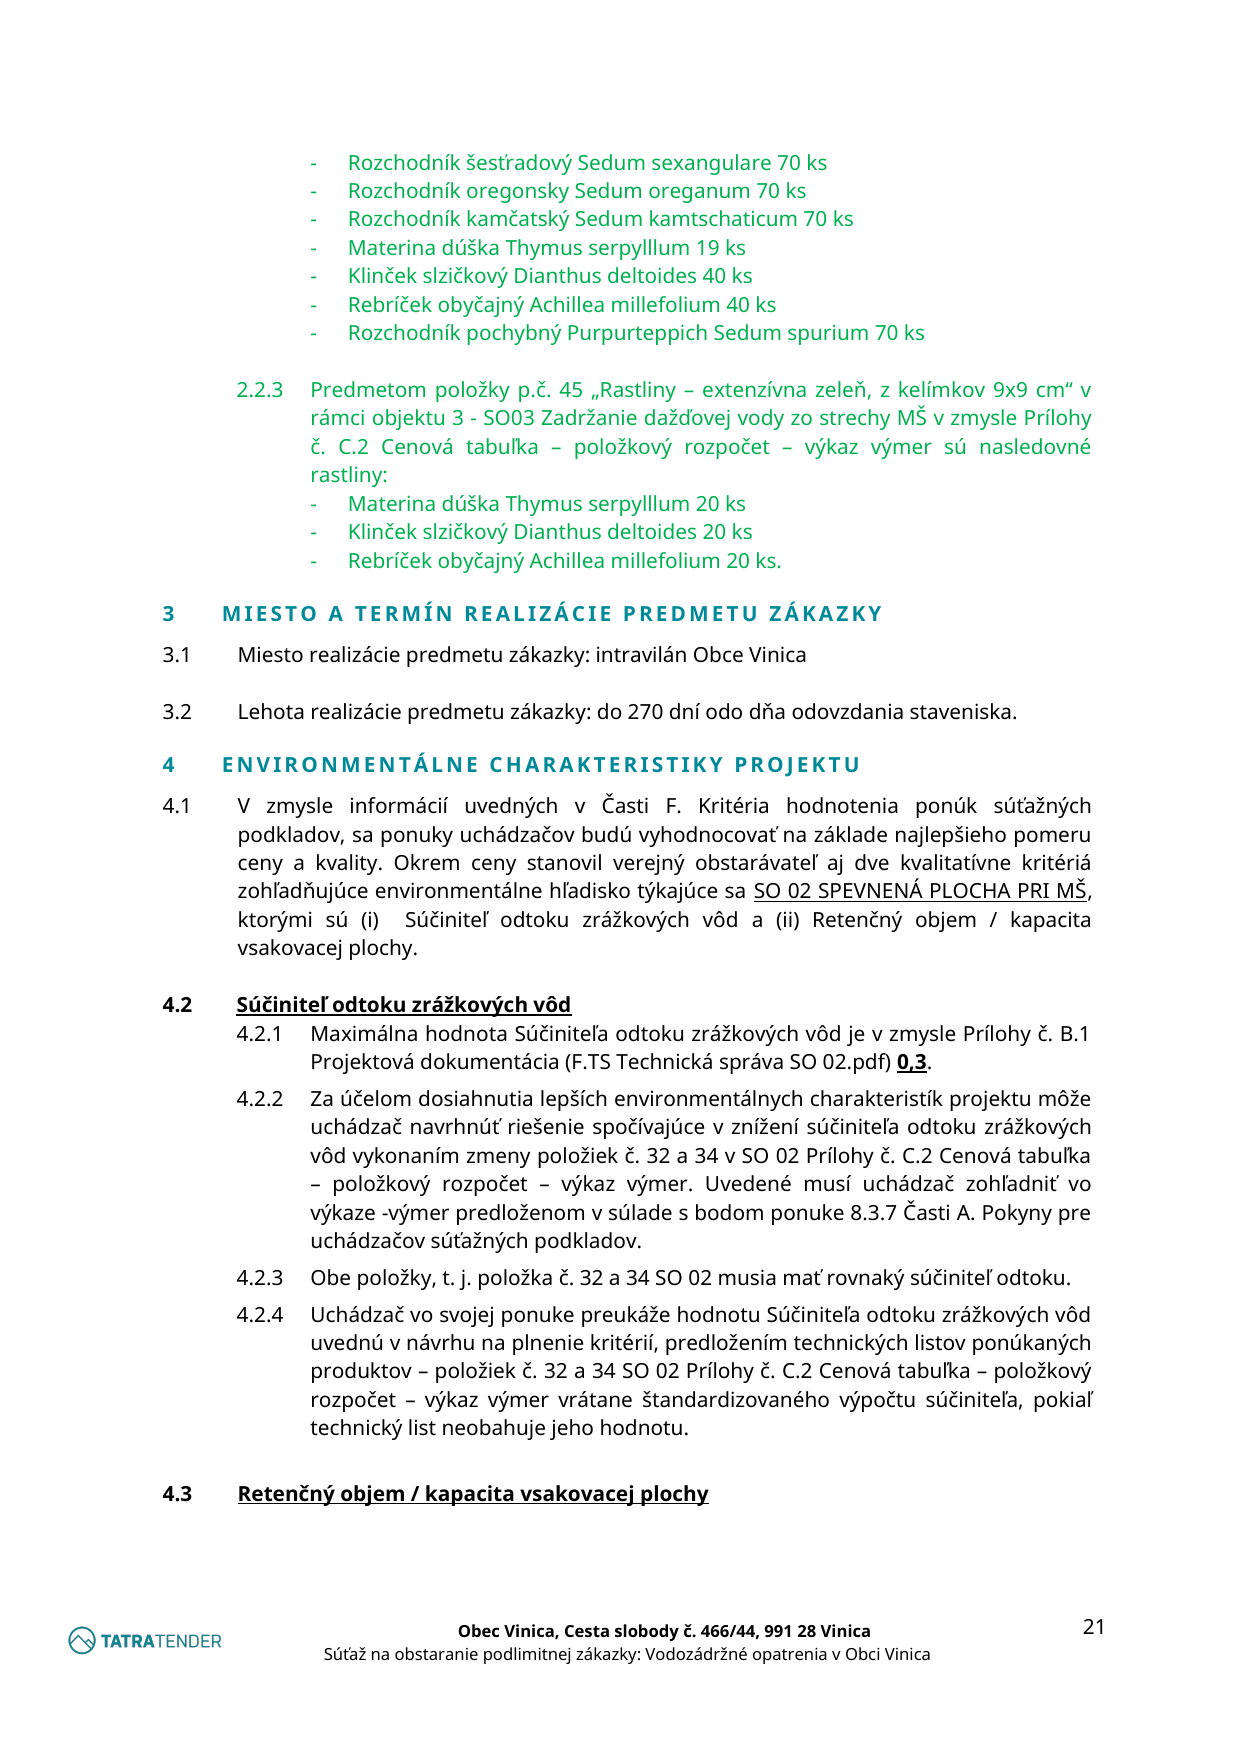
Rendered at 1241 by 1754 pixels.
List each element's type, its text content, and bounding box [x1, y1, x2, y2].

list Obe položky, t. j. položka č. 32 a 34 SO 02 musia mať rovnaký súčiniteľ odtoku. [236, 1263, 1093, 1291]
list Klinček slzičkový Dianthus deltoides 40 ks [310, 261, 1093, 290]
list Maximálna hodnota Súčiniteľa odtoku zrážkových vôd je v zmysle Prílohy č. B.1 Projektová dokumentácia (F.TS Technická správa SO 02.pdf) 0,3. [236, 1019, 1093, 1076]
list Uchádzač vo svojej ponuke preukáže hodnotu Súčiniteľa odtoku zrážkových vôd uvednú v návrhu na plnenie kritérií, predložením technických listov ponúkaných produktov – položiek č. 32 a 34 SO 02 Prílohy č. C.2 Cenová tabuľka – položkový rozpočet – výkaz výmer vrátane štandardizovaného výpočtu súčiniteľa, pokiaľ technický list neobahuje jeho hodnotu. [236, 1300, 1093, 1442]
list Predmetom položky p.č. 45 „Rastliny – extenzívna zeleň, z kelímkov 9x9 cm“ v rámci objektu 3 - SO03 Zadržanie dažďovej vody zo strechy MŠ v zmysle Prílohy č. C.2 Cenová tabuľka – položkový rozpočet – výkaz výmer sú nasledovné rastliny: [236, 375, 1093, 489]
picture [61, 1614, 234, 1666]
list Materina dúška Thymus serpylllum 19 ks [310, 233, 1093, 261]
list Rozchodník pochybný Purpurteppich Sedum spurium 70 ks [310, 318, 1093, 347]
list Retenčný objem / kapacita vsakovacej plochy [162, 1479, 1093, 1507]
list Rebríček obyčajný Achillea millefolium 20 ks. [310, 546, 1093, 574]
list Rozchodník kamčatský Sedum kamtschaticum 70 ks [310, 204, 1093, 233]
list Rozchodník oregonsky Sedum oreganum 70 ks [310, 176, 1093, 204]
list Za účelom dosiahnutia lepších environmentálnych charakteristík projektu môže uchádzač navrhnúť riešenie spočívajúce v znížení súčiniteľa odtoku zrážkových vôd vykonaním zmeny položiek č. 32 a 34 v SO 02 Prílohy č. C.2 Cenová tabuľka – položkový rozpočet – výkaz výmer. Uvedené musí uchádzač zohľadniť vo výkaze -výmer predloženom v súlade s bodom ponuke 8.3.7 Časti A. Pokyny pre uchádzačov súťažných podkladov. [236, 1084, 1093, 1255]
list Rebríček obyčajný Achillea millefolium 40 ks [310, 290, 1093, 318]
list Miesto realizácie predmetu zákazky: intravilán Obce Vinica [162, 640, 1093, 668]
list Súčiniteľ odtoku zrážkových vôd [162, 990, 1093, 1019]
list V zmysle informácií uvedných v Časti F. Kritéria hodnotenia ponúk súťažných podkladov, sa ponuky uchádzačov budú vyhodnocovať na základe najlepšieho pomeru ceny a kvality. Okrem ceny stanovil verejný obstarávateľ aj dve kvalitatívne kritériá zohľadňujúce environmentálne hľadisko týkajúce sa SO 02 SPEVNENÁ PLOCHA PRI MŠ, ktorými sú (i) Súčiniteľ odtoku zrážkových vôd a (ii) Retenčný objem / kapacita vsakovacej plochy. [162, 791, 1093, 962]
subtitle Environmentálne charakteristiky projektu [162, 750, 1093, 779]
subtitle Miesto a termín realizácie predmetu zákazky [162, 599, 1093, 628]
list Klinček slzičkový Dianthus deltoides 20 ks [310, 517, 1093, 546]
list Lehota realizácie predmetu zákazky: do 270 dní odo dňa odovzdania staveniska. [162, 697, 1093, 725]
list Materina dúška Thymus serpylllum 20 ks [310, 489, 1093, 517]
list Rozchodník šesťradový Sedum sexangulare 70 ks [310, 148, 1093, 176]
